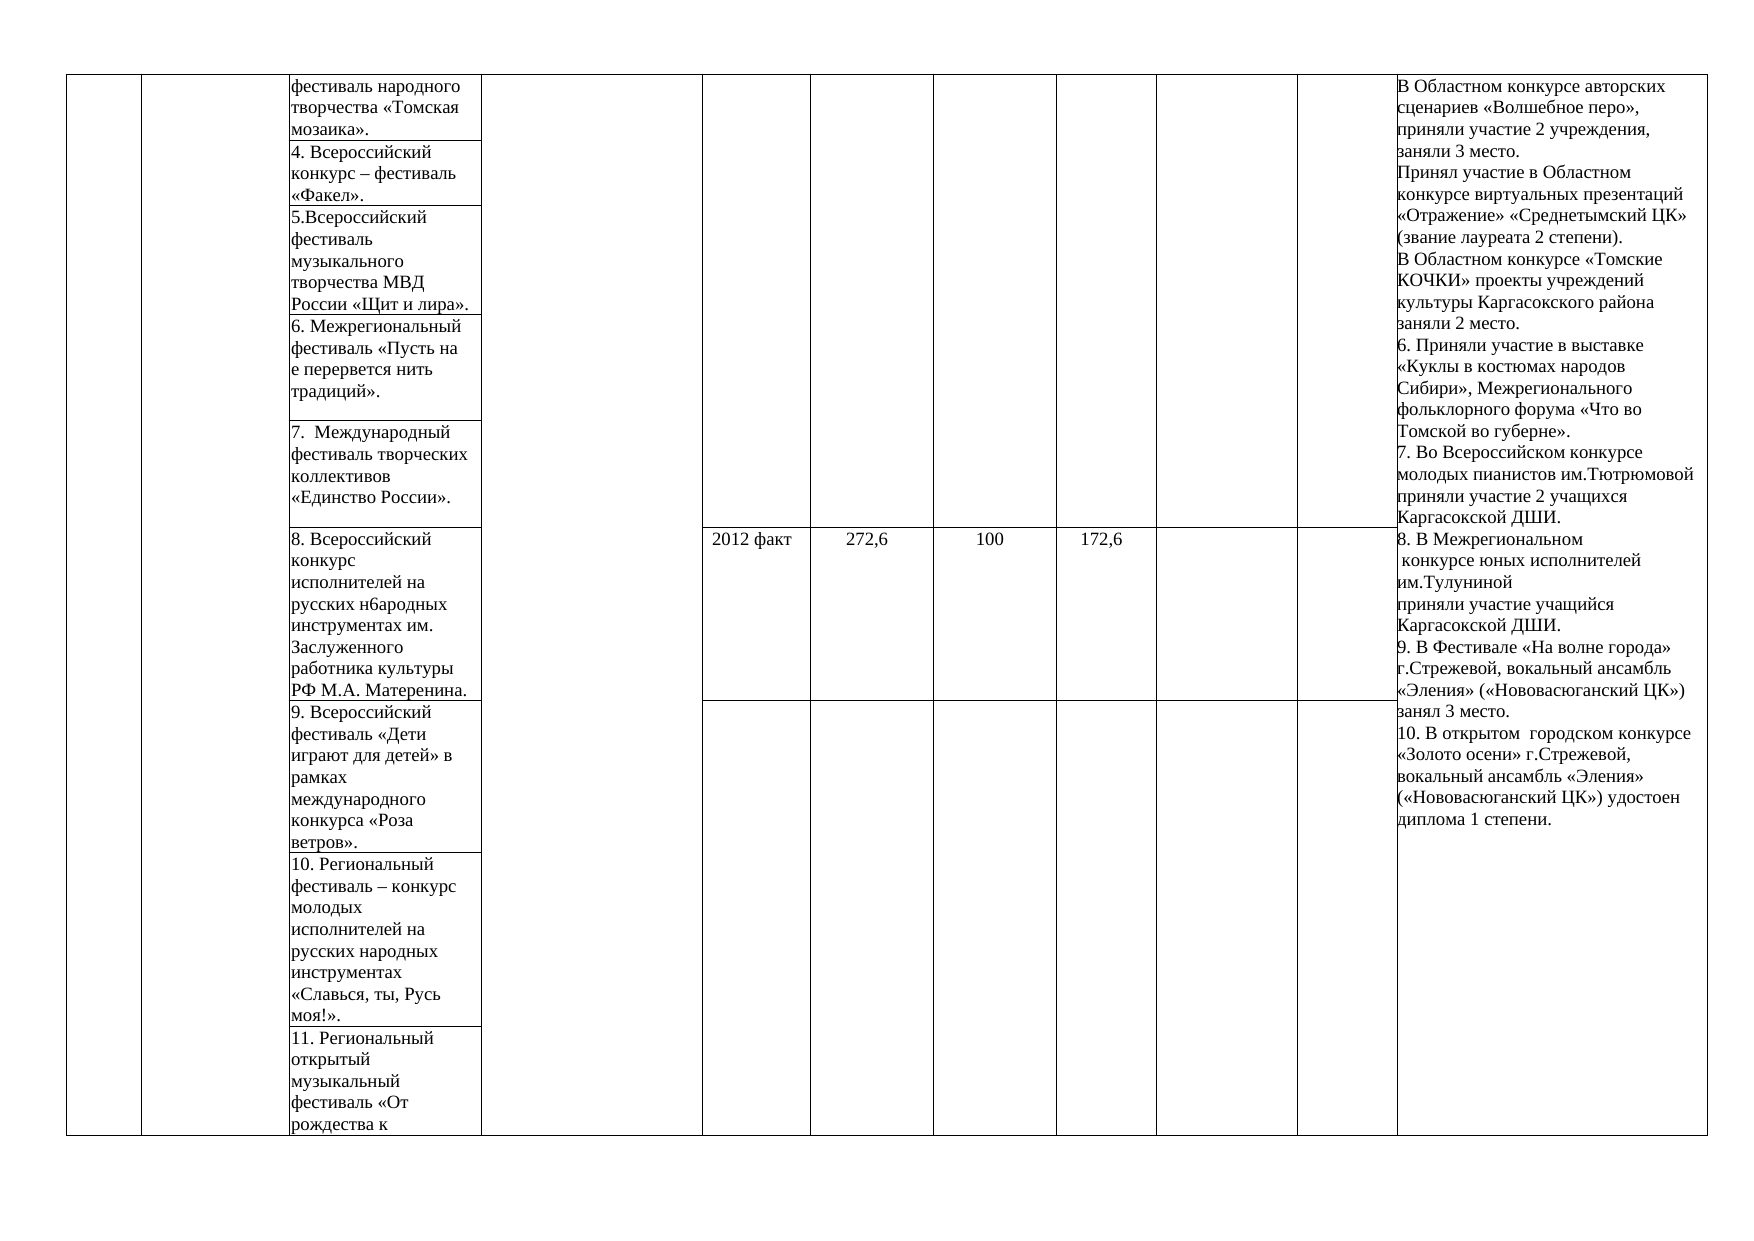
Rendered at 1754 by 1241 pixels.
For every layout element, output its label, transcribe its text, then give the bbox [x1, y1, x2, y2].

table_cell [1298, 701, 1397, 1134]
table_cell 9. Всероссийский фестиваль «Дети играют для детей» в рамках международного конкурса «Роза ветров». [290, 701, 481, 852]
table_cell 172,6 [1057, 528, 1156, 700]
table_cell 10. Региональный фестиваль – конкурс молодых исполнителей на русских народных инструментах «Славься, ты, Русь моя!». [290, 853, 481, 1026]
table_cell [1157, 528, 1297, 700]
table_cell [703, 701, 810, 1134]
table_cell [1057, 701, 1156, 1134]
table_cell 7. Международный фестиваль творческих коллективов «Единство России». [290, 421, 481, 527]
table_cell 2012 факт [703, 528, 810, 700]
table_cell [1157, 701, 1297, 1134]
table_cell 272,6 [811, 528, 933, 700]
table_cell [290, 75, 481, 139]
table_cell [934, 701, 1056, 1134]
table_cell [811, 701, 933, 1134]
table_cell 8. Всероссийский конкурс исполнителей на русских н6ародных инструментах им. Заслуженного работника культуры РФ М.А. Матеренина. [290, 528, 481, 700]
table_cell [290, 1027, 481, 1134]
table_cell 6. Межрегиональный фестиваль «Пусть на е перервется нить традиций». [290, 315, 481, 420]
table_cell [1298, 528, 1397, 700]
table_cell 100 [934, 528, 1056, 700]
table_cell 4. Всероссийский конкурс – фестиваль «Факел». [290, 141, 481, 205]
table_cell 5.Всероссийский фестиваль музыкального творчества МВД России «Щит и лира». [290, 206, 481, 314]
